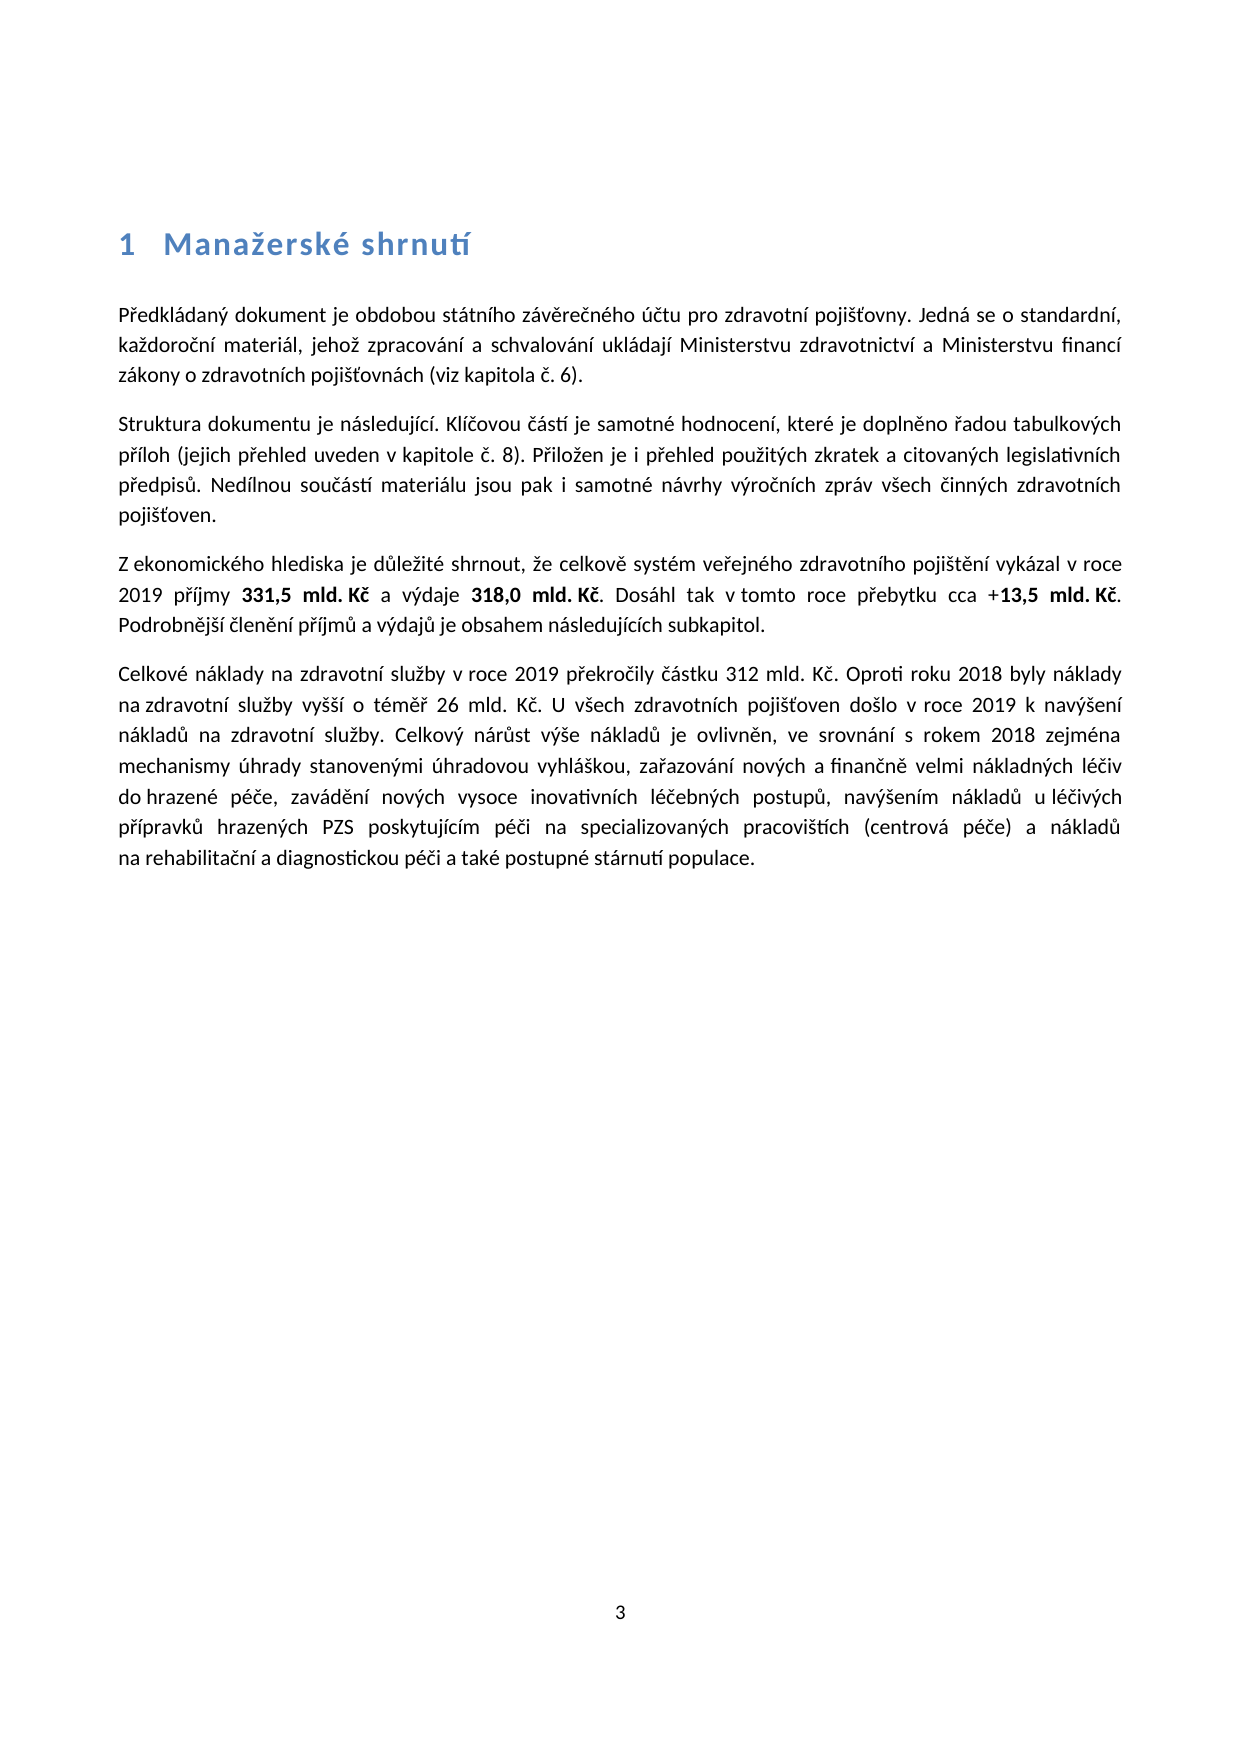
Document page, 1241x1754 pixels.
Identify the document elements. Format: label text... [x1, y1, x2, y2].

text Struktura dokumentu je následující. Klíčovou částí je samotné hodnocení, které je doplněno řadou tabulkových příloh (jejich přehled uveden v kapitole č. 8). Přiložen je i přehled použitých zkratek a citovaných legislativních předpisů. Nedílnou součástí materiálu jsou pak i samotné návrhy výročních zpráv všech činných zdravotních pojišťoven. [118, 411, 1122, 528]
text Předkládaný dokument je obdobou státního závěrečného účtu pro zdravotní pojišťovny. Jedná se o standardní, každoroční materiál, jehož zpracování a schvalování ukládají Ministerstvu zdravotnictví a Ministerstvu financí zákony o zdravotních pojišťovnách (viz kapitola č. 6). [118, 301, 1122, 388]
text Z ekonomického hlediska je důležité shrnout, že celkově systém veřejného zdravotního pojištění vykázal v roce 2019 příjmy 331,5 mld. Kč a výdaje 318,0 mld. Kč. Dosáhl tak v tomto roce přebytku cca +13,5 mld. Kč. Podrobnější členění příjmů a výdajů je obsahem následujících subkapitol. [118, 551, 1122, 638]
subtitle Manažerské shrnutí [118, 223, 1122, 263]
text Celkové náklady na zdravotní služby v roce 2019 překročily částku 312 mld. Kč. Oproti roku 2018 byly náklady na zdravotní služby vyšší o téměř 26 mld. Kč. U všech zdravotních pojišťoven došlo v roce 2019 k navýšení nákladů na zdravotní služby. Celkový nárůst výše nákladů je ovlivněn, ve srovnání s rokem 2018 zejména mechanismy úhrady stanovenými úhradovou vyhláškou, zařazování nových a finančně velmi nákladných léčiv do hrazené péče, zavádění nových vysoce inovativních léčebných postupů, navýšením nákladů u léčivých přípravků hrazených PZS poskytujícím péči na specializovaných pracovištích (centrová péče) a nákladů na rehabilitační a diagnostickou péči a také postupné stárnutí populace. [118, 660, 1122, 871]
